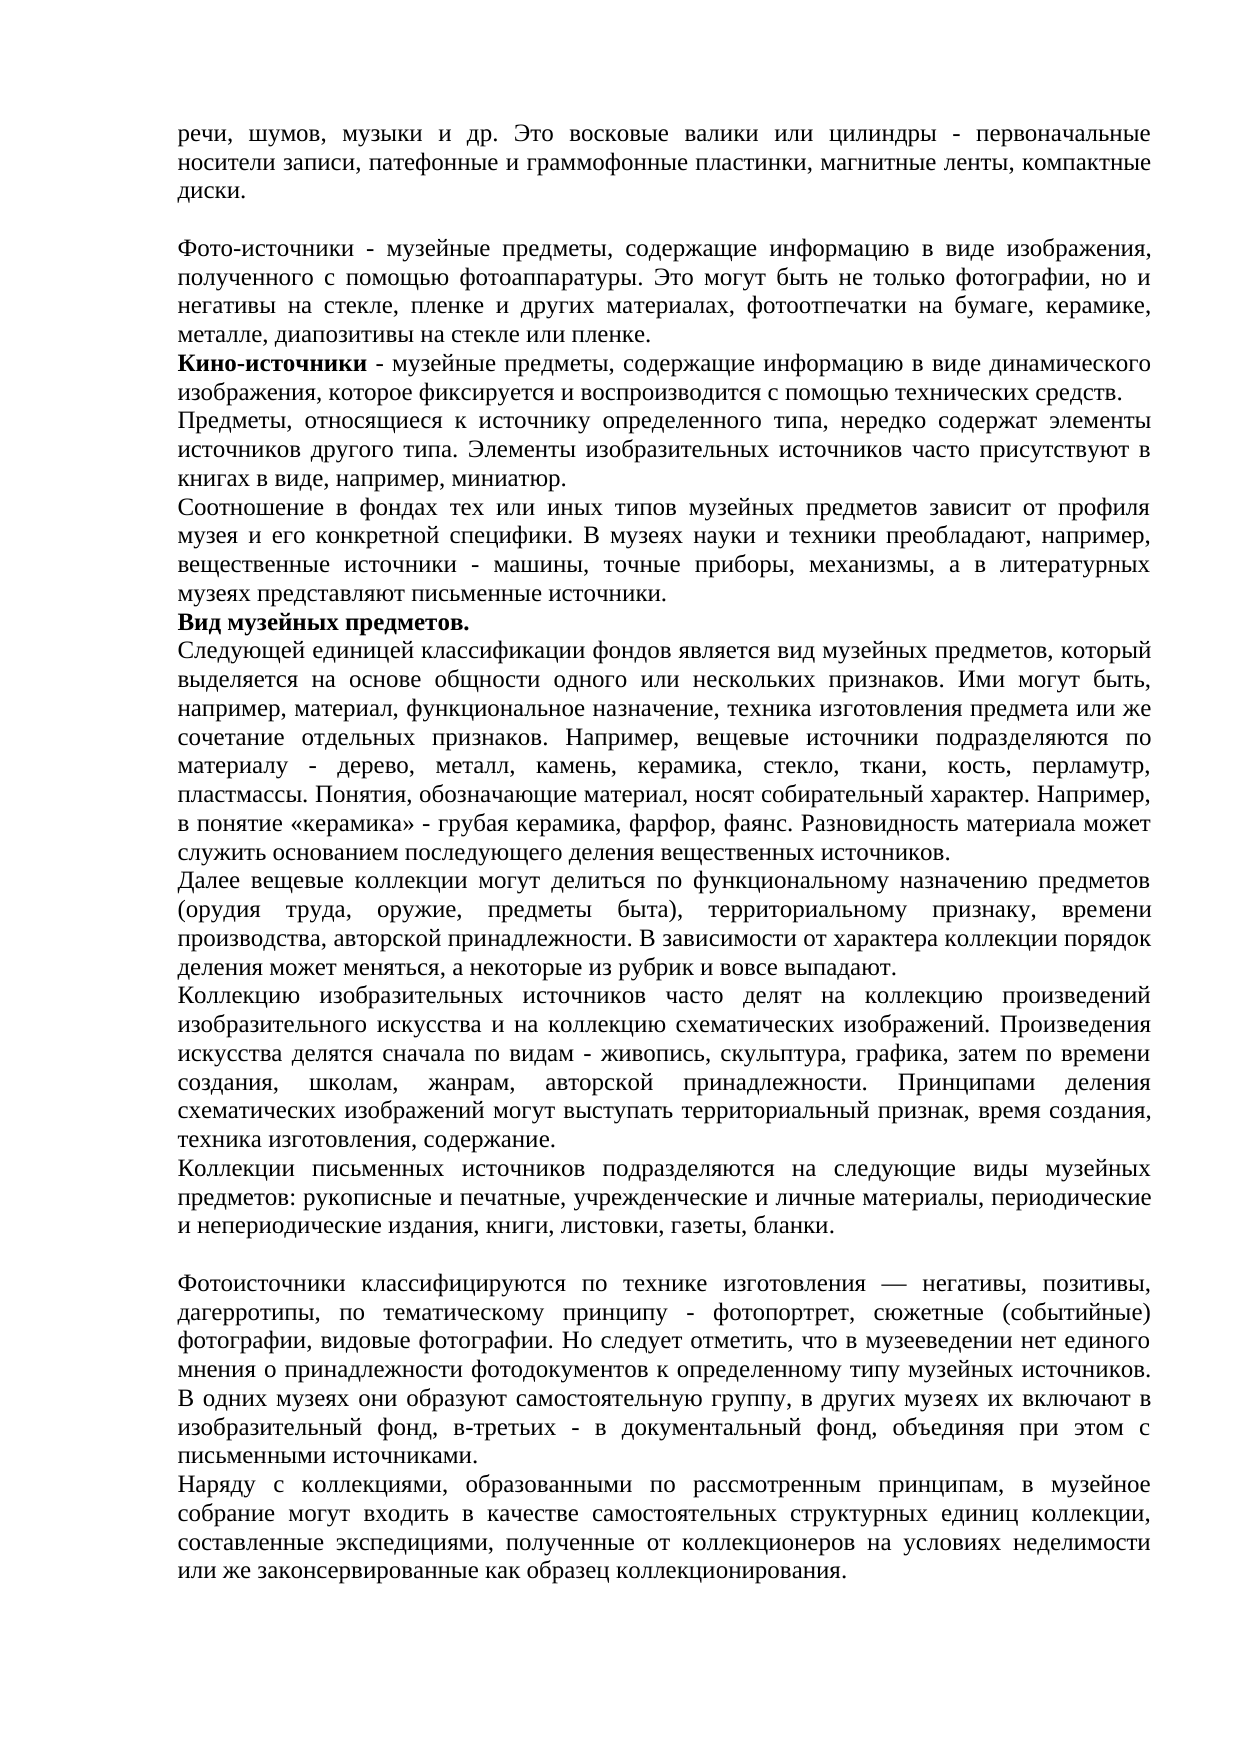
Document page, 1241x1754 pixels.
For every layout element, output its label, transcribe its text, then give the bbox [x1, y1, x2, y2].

text Коллекцию изобразительных источников часто делят на коллекцию произведений изобразительного искусства и на коллекцию схематических изображений. Произведения искусства делятся сначала по видам - живопись, скульптура, графика, затем по времени со­здания, школам, жанрам, авторской принадлежности. Принципами деления схематических изображений могут выступать территориальный признак, время созда­ния, техника изготовления, содержание. [177, 981, 1152, 1153]
text Кино-источники - музейные предметы, содержащие информацию в виде динамического изображе­ния, которое фиксируется и воспроизводится с помо­щью технических средств. [177, 348, 1152, 406]
text Предметы, относящиеся к источнику определен­ного типа, нередко содержат элементы источников другого типа. Элементы изобразительных источников часто присутствуют в книгах в виде, на­пример, миниатюр. [177, 406, 1152, 492]
text Коллекции письменных источников подразделяются на следующие виды музейных предметов: руко­писные и печатные, учрежденческие и личные мате­риалы, периодические и непериодические издания, книги, листовки, газеты, бланки. [177, 1153, 1152, 1239]
text Фото-источни­ки - музейные пред­меты, содержащие ин­формацию в виде изоб­ражения, полученного с помощью фотоаппа­ратуры. Это могут быть не только фотографии, но и негативы на стек­ле, пленке и других ма­териалах, фотоотпечатки на бумаге, керамике, метал­ле, диапозитивы на стекле или пленке. [177, 233, 1152, 348]
text Соотношение в фондах тех или иных типов музейных предметов зависит от профиля музея и его конкрет­ной специфики. В музеях науки и техники преобладают, например, вещественные источники - машины, точные приборы, механизмы, а в литературных музеях представляют письменные источники. [177, 492, 1152, 607]
text Фотоисточники классифицируются по технике изготовления — негативы, позитивы, дагерротипы, по тематическому принципу - фотопортрет, сюжетные (событийные) фотографии, видовые фотографии. Но следует отметить, что в музееведении нет единого мнения о принадлежности фотодокументов к опреде­ленному типу музейных источников. В одних музеях они образуют самостоятельную группу, в других музе­ях их включают в изобразительный фонд, в-третьих - в документальный фонд, объединяя при этом с письменными источниками. [177, 1268, 1152, 1469]
text Наряду с коллекциями, образованными по рассмотренным принципам, в музейное собрание могут вхо­дить в качестве самостоятельных структурных единиц коллекции, составленные экспедициями, полученные от коллекционеров на условиях неделимости или же за­консервированные как образец коллекционирования. [177, 1469, 1152, 1584]
text Следующей еди­ницей классифика­ции фондов является вид музейных предме­тов, который выделяется на основе общно­сти одного или не­скольких признаков. Ими могут быть, например, материал, функциональное на­значение, техника из­готовления предмета или же сочетание от­дельных признаков. Например, вещевые источники подразде­ляются по материалу - дерево, металл, камень, керамика, стекло, ткани, кость, перламутр, пластмассы. Понятия, обозначающие материал, носят собирательный характер. Например, в понятие «керамика» - грубая керамика, фарфор, фаянс. Разновидность материала может служить основанием последующего деления вещественных источников. [177, 636, 1152, 866]
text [177, 118, 1152, 204]
text Далее вещевые коллекции могут делиться по функциональному назначению предметов (орудия труда, ору­жие, предметы быта), территориальному признаку, вре­мени производства, авторской принадлежности. В зави­симости от характера коллекции порядок деления может меняться, а некоторые из рубрик и вовсе выпадают. [177, 866, 1152, 981]
text Вид музейных предметов. [177, 607, 1152, 636]
